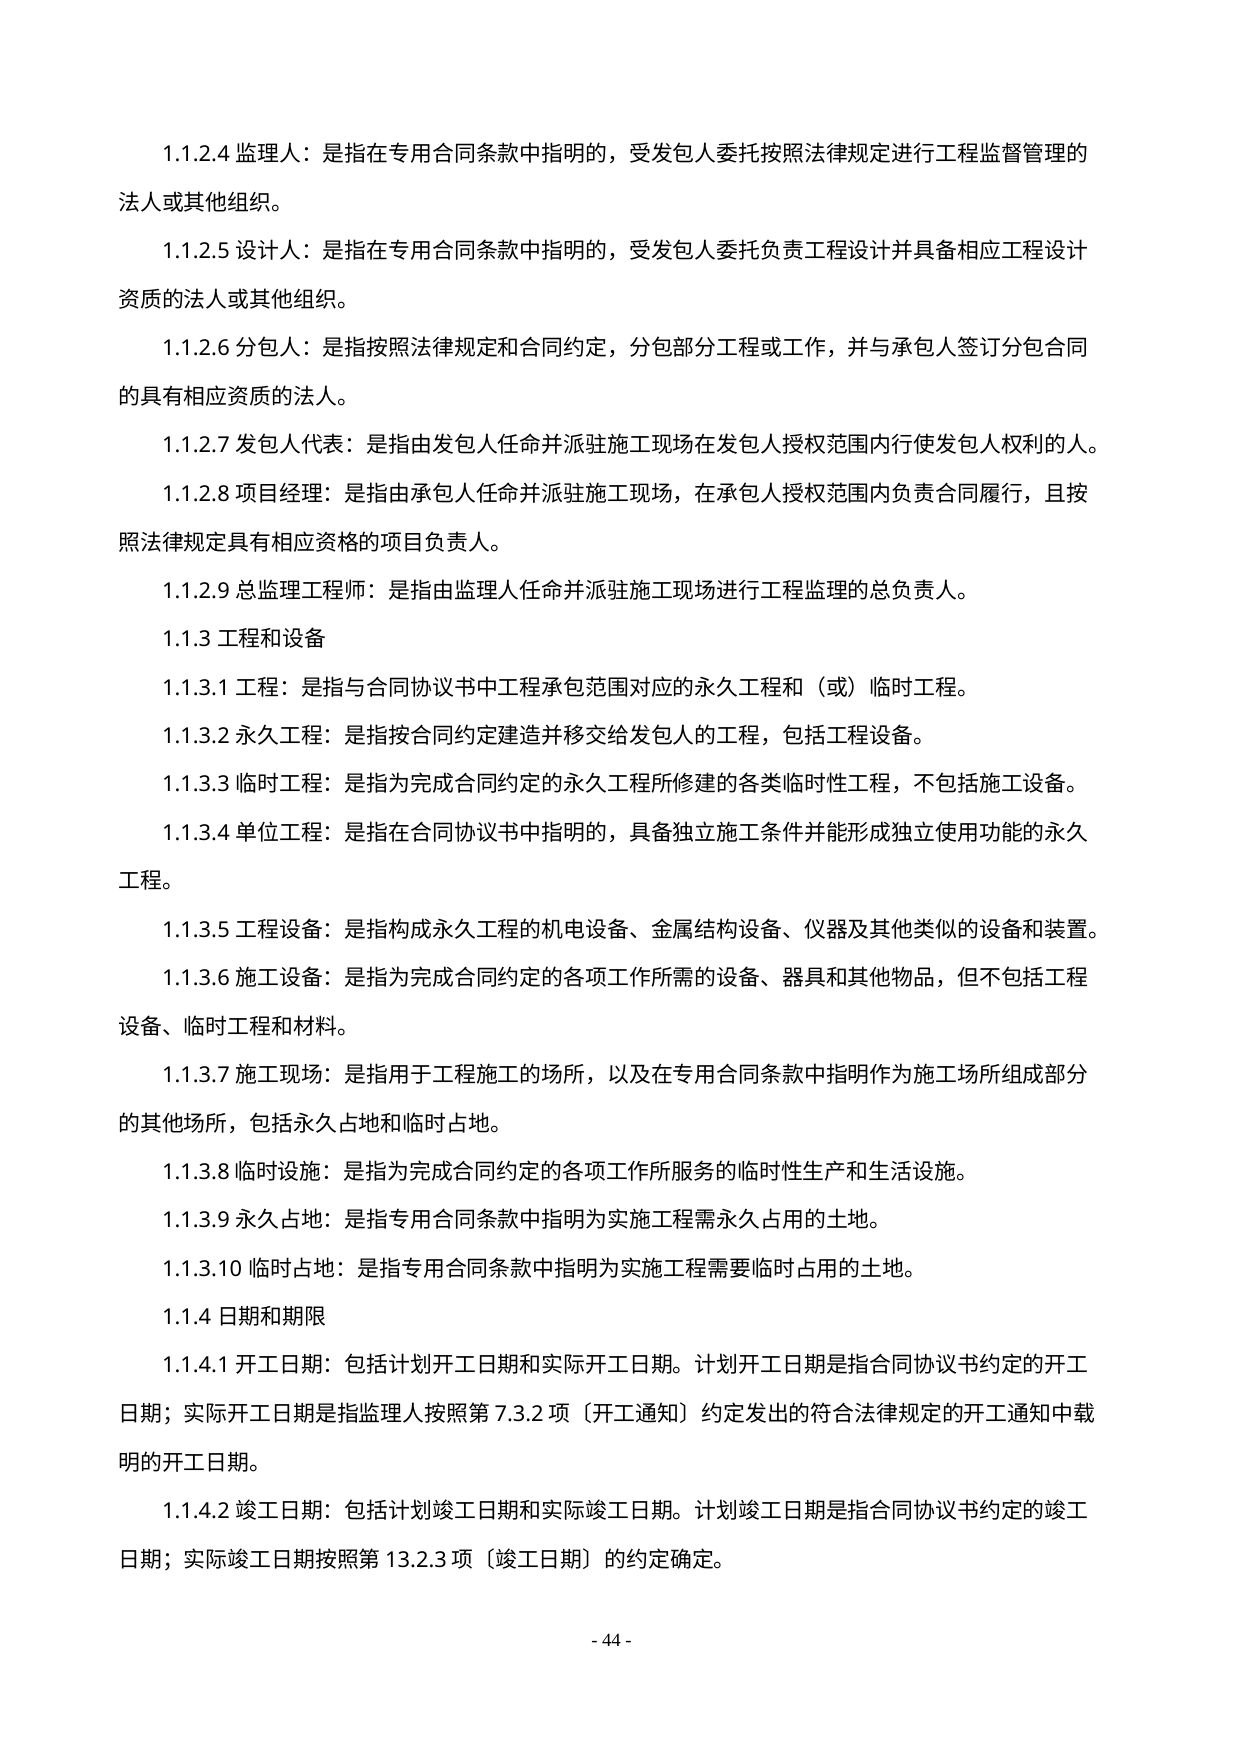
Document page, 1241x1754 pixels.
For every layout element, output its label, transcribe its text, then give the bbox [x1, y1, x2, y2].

text 1.1.3.9 永久占地：是指专用合同条款中指明为实施工程需永久占用的土地。 [118, 1202, 1104, 1234]
text 1.1.2.8 项目经理：是指由承包人任命并派驻施工现场，在承包人授权范围内负责合同履行，且按照法律规定具有相应资格的项目负责人。 [118, 475, 1104, 557]
text 1.1.3.4 单位工程：是指在合同协议书中指明的，具备独立施工条件并能形成独立使用功能的永久工程。 [118, 814, 1104, 895]
text 1.1.3.7 施工现场：是指用于工程施工的场所，以及在专用合同条款中指明作为施工场所组成部分的其他场所，包括永久占地和临时占地。 [118, 1057, 1104, 1138]
text 1.1.4.2 竣工日期：包括计划竣工日期和实际竣工日期。计划竣工日期是指合同协议书约定的竣工日期；实际竣工日期按照第13.2.3项〔竣工日期〕的约定确定。 [118, 1493, 1104, 1574]
text 1.1.3.8临时设施：是指为完成合同约定的各项工作所服务的临时性生产和生活设施。 [118, 1154, 1104, 1186]
text 1.1.3.2 永久工程：是指按合同约定建造并移交给发包人的工程，包括工程设备。 [118, 717, 1104, 750]
text 1.1.2.6 分包人：是指按照法律规定和合同约定，分包部分工程或工作，并与承包人签订分包合同的具有相应资质的法人。 [118, 330, 1104, 411]
text 1.1.3.3 临时工程：是指为完成合同约定的永久工程所修建的各类临时性工程，不包括施工设备。 [118, 766, 1104, 798]
text 1.1.4.1 开工日期：包括计划开工日期和实际开工日期。计划开工日期是指合同协议书约定的开工日期；实际开工日期是指监理人按照第7.3.2项〔开工通知〕约定发出的符合法律规定的开工通知中载明的开工日期。 [118, 1347, 1104, 1477]
text 1.1.2.9 总监理工程师：是指由监理人任命并派驻施工现场进行工程监理的总负责人。 [118, 572, 1104, 605]
text 1.1.3.10 临时占地：是指专用合同条款中指明为实施工程需要临时占用的土地。 [118, 1250, 1104, 1283]
text 1.1.4 日期和期限 [118, 1299, 1104, 1331]
text 1.1.3.6 施工设备：是指为完成合同约定的各项工作所需的设备、器具和其他物品，但不包括工程设备、临时工程和材料。 [118, 959, 1104, 1041]
text 1.1.3 工程和设备 [118, 621, 1104, 653]
text 1.1.2.7 发包人代表：是指由发包人任命并派驻施工现场在发包人授权范围内行使发包人权利的人。 [118, 427, 1104, 459]
text 1.1.2.5 设计人：是指在专用合同条款中指明的，受发包人委托负责工程设计并具备相应工程设计资质的法人或其他组织。 [118, 233, 1104, 314]
text 1.1.2.4 监理人：是指在专用合同条款中指明的，受发包人委托按照法律规定进行工程监督管理的法人或其他组织。 [118, 136, 1104, 217]
text 1.1.3.5 工程设备：是指构成永久工程的机电设备、金属结构设备、仪器及其他类似的设备和装置。 [118, 911, 1104, 944]
text 1.1.3.1 工程：是指与合同协议书中工程承包范围对应的永久工程和（或）临时工程。 [118, 669, 1104, 702]
